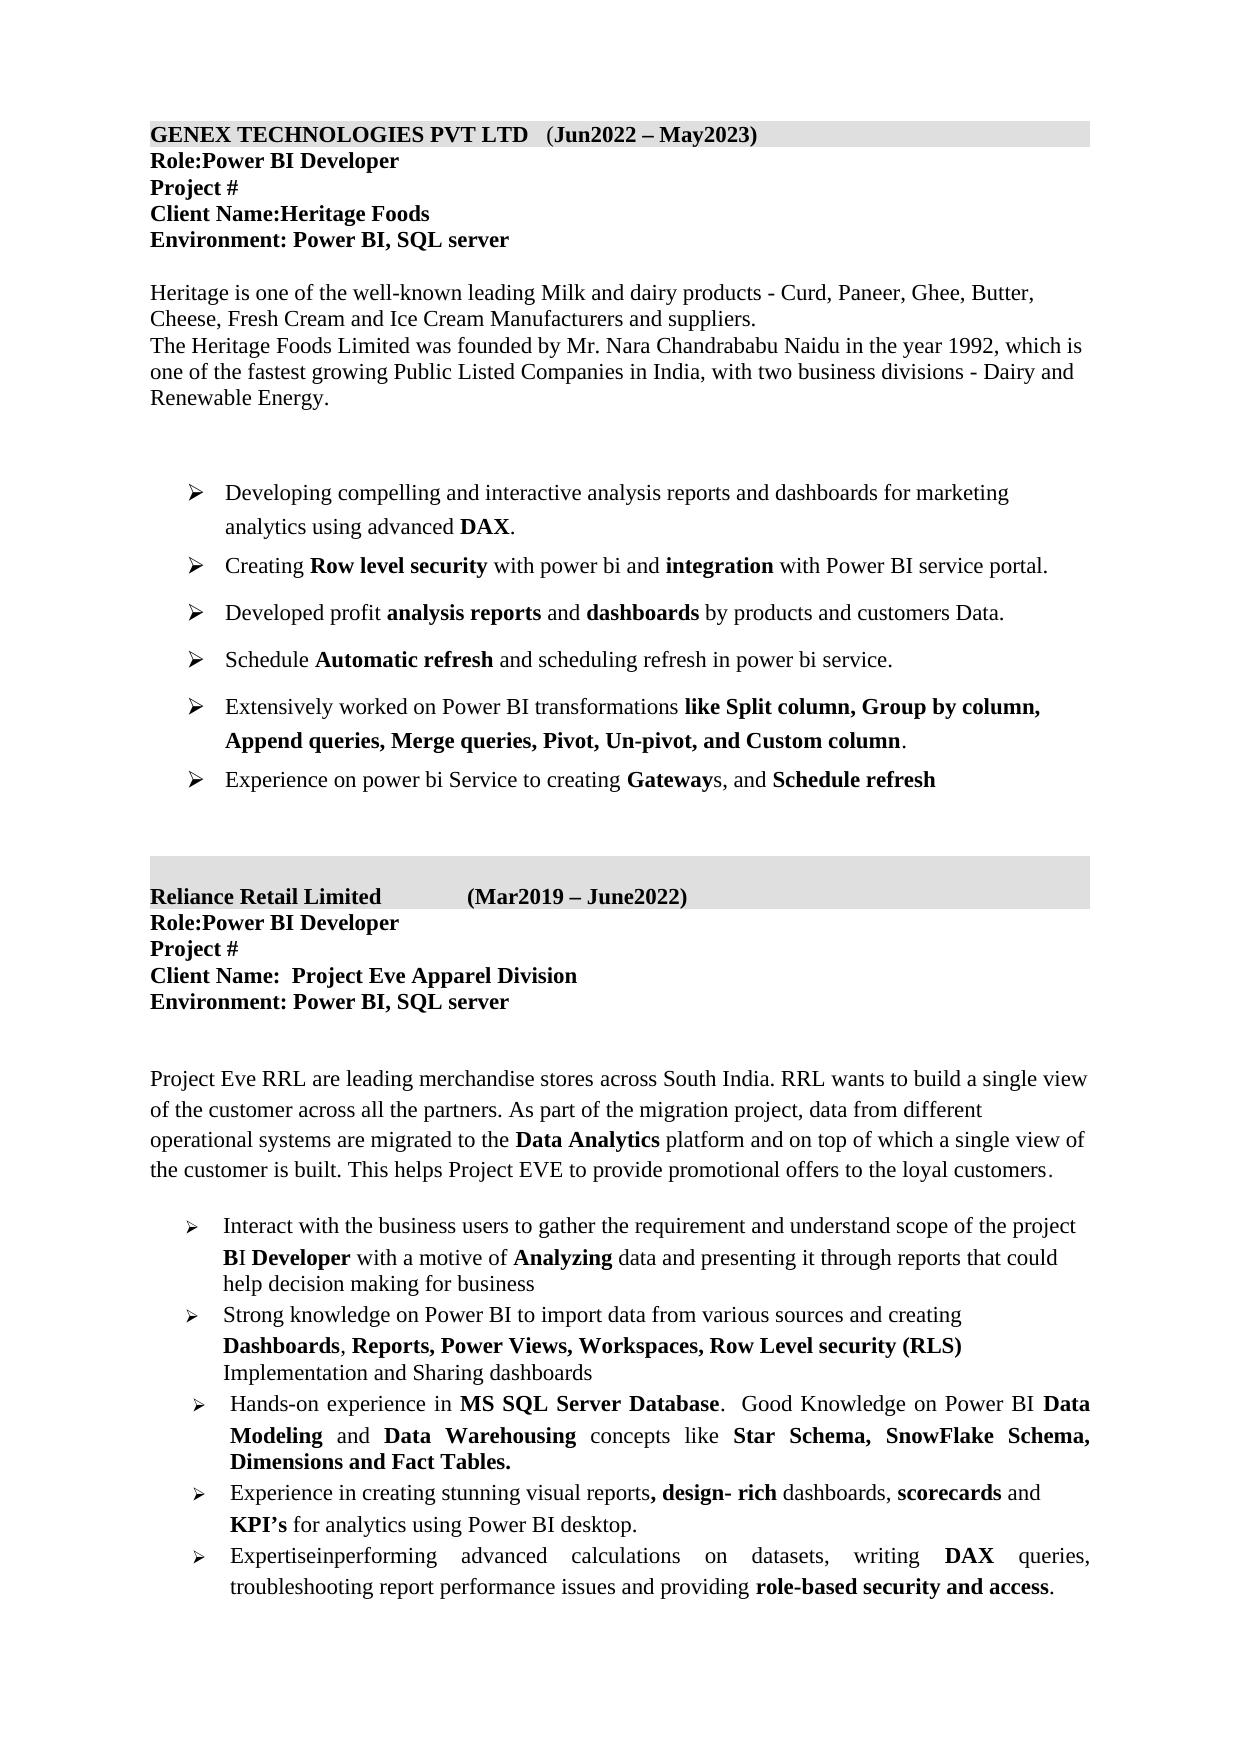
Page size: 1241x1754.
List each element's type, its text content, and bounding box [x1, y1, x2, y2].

text Client Name:Heritage Foods [150, 200, 1090, 226]
list Experience on power bi Service to creating Gateways, and Schedule refresh [187, 754, 1090, 801]
text Role:Power BI Developer [150, 909, 1090, 935]
text The Heritage Foods Limited was founded by Mr. Nara Chandrababu Naidu in the year 1992, which is one of the fastest growing Public Listed Companies in India, with two business divisions - Dairy and Renewable Energy. [150, 332, 1090, 411]
list Experience in creating stunning visual reports, design- rich dashboards, scorecards and KPI’s for analytics using Power BI desktop. [192, 1474, 1090, 1537]
text Project # [150, 935, 1090, 962]
list Developed profit analysis reports and dashboards by products and customers Data. [187, 587, 1090, 633]
list Interact with the business users to gather the requirement and understand scope of the project BI Developer with a motive of Analyzing data and presenting it through reports that could help decision making for business [185, 1207, 1090, 1296]
list Expertiseinperforming advanced calculations on datasets, writing DAX queries, troubleshooting report performance issues and providing role-based security and access. [192, 1537, 1090, 1600]
text Environment: Power BI, SQL server [150, 226, 1090, 253]
text Client Name: Project Eve Apparel Division [150, 962, 1090, 988]
list Strong knowledge on Power BI to import data from various sources and creating Dashboards, Reports, Power Views, Workspaces, Row Level security (RLS) Implementation and Sharing dashboards [185, 1296, 1090, 1385]
text Role:Power BI Developer [150, 147, 1090, 173]
list Schedule Automatic refresh and scheduling refresh in power bi service. [187, 633, 1090, 681]
text Environment: Power BI, SQL server [150, 988, 1090, 1014]
list Creating Row level security with power bi and integration with Power BI service portal. [187, 539, 1090, 587]
text Project # [150, 173, 1090, 200]
text GENEX TECHNOLOGIES PVT LTD (Jun2022 – May2023) [150, 121, 1090, 147]
list Hands-on experience in MS SQL Server Database. Good Knowledge on Power BI Data Modeling and Data Warehousing concepts like Star Schema, SnowFlake Schema, Dimensions and Fact Tables. [192, 1385, 1090, 1474]
text Project Eve RRL are leading merchandise stores across South India. RRL wants to build a single view of the customer across all the partners. As part of the migration project, data from different operational systems are migrated to the Data Analytics platform and on top of which a single view of the customer is built. This helps Project EVE to provide promotional offers to the loyal customers. [150, 1066, 1090, 1182]
text Heritage is one of the well-known leading Milk and dairy products - Curd, Paneer, Ghee, Butter, Cheese, Fresh Cream and Ice Cream Manufacturers and suppliers. [150, 279, 1090, 332]
list Extensively worked on Power BI transformations like Split column, Group by column, Append queries, Merge queries, Pivot, Un-pivot, and Custom column. [187, 681, 1090, 754]
text Reliance Retail Limited (Mar2019 – June2022) [150, 883, 1090, 909]
list Developing compelling and interactive analysis reports and dashboards for marketing analytics using advanced DAX. [187, 466, 1090, 539]
